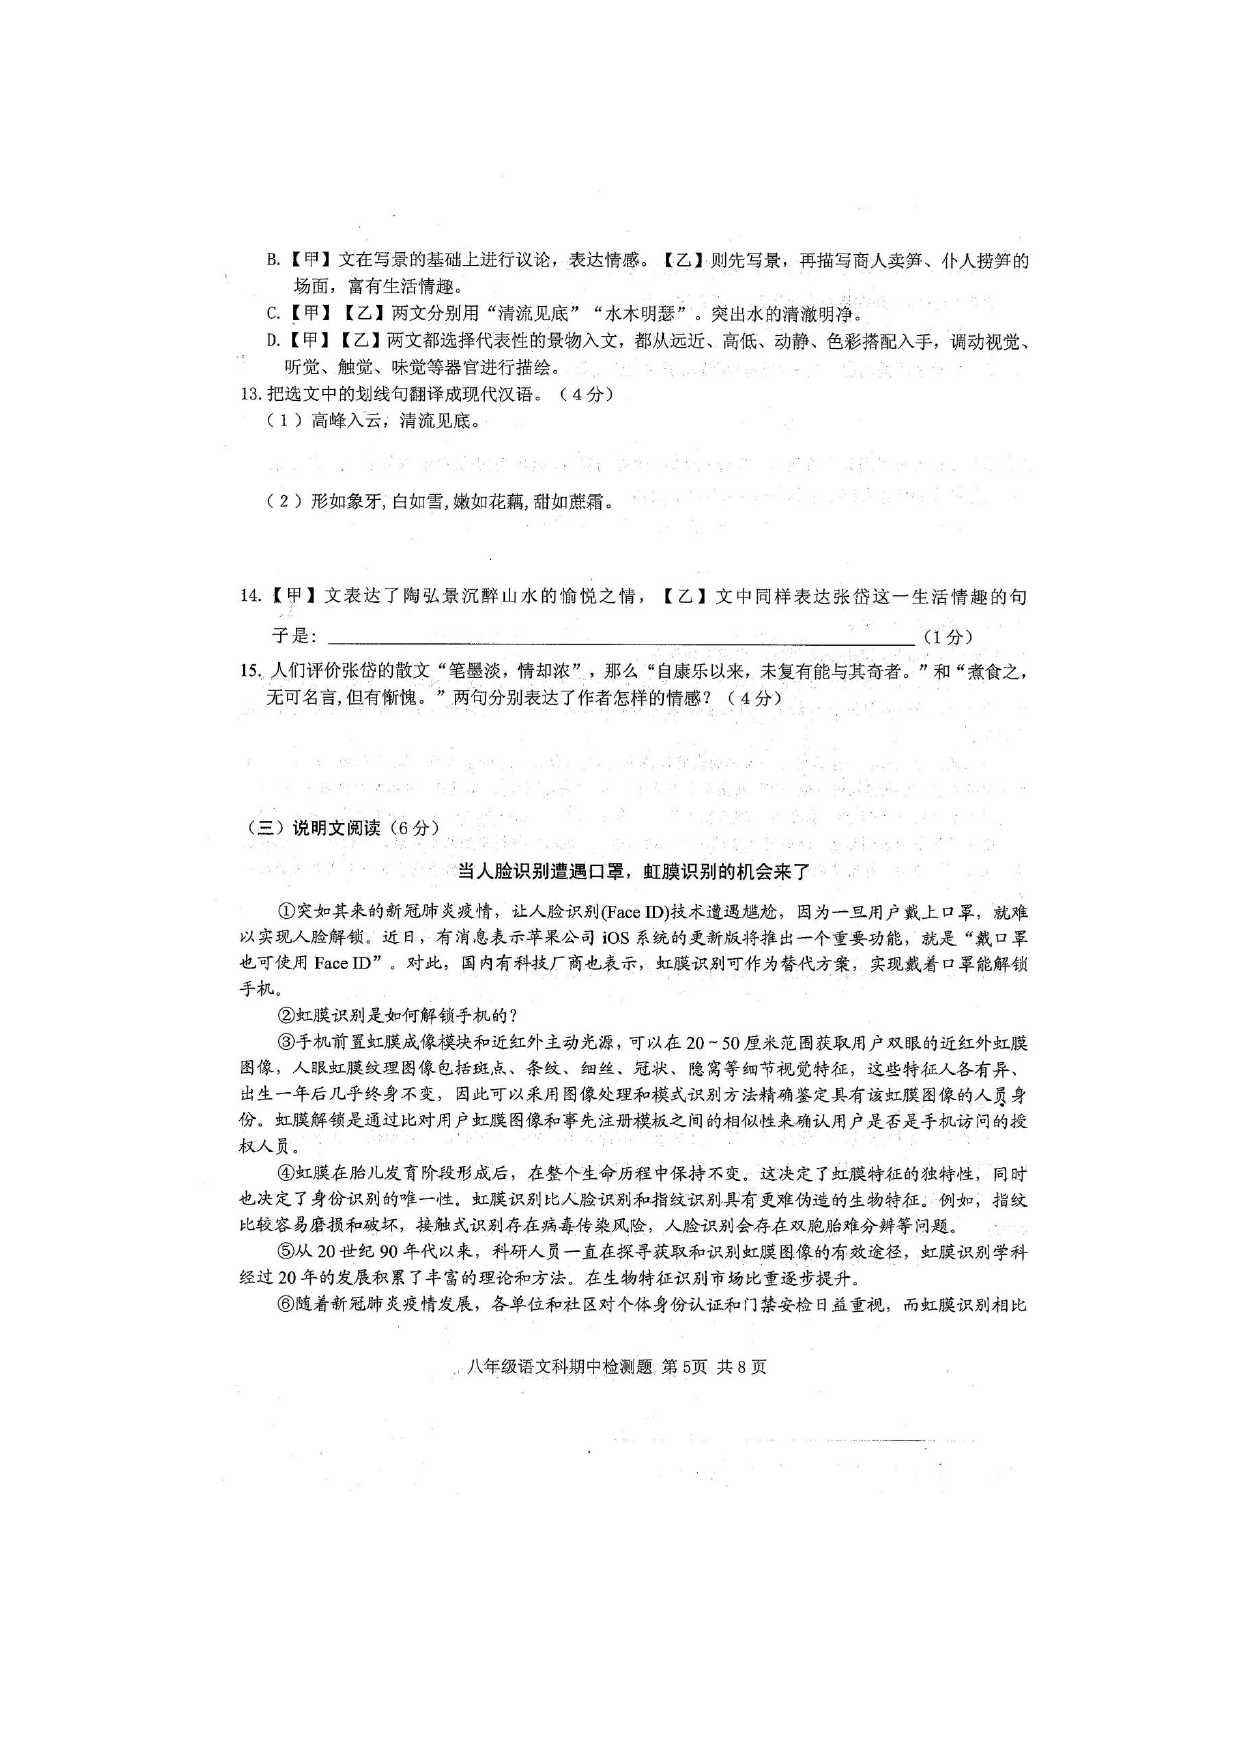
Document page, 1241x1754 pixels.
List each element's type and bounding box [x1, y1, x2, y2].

picture [187, 162, 1053, 1495]
